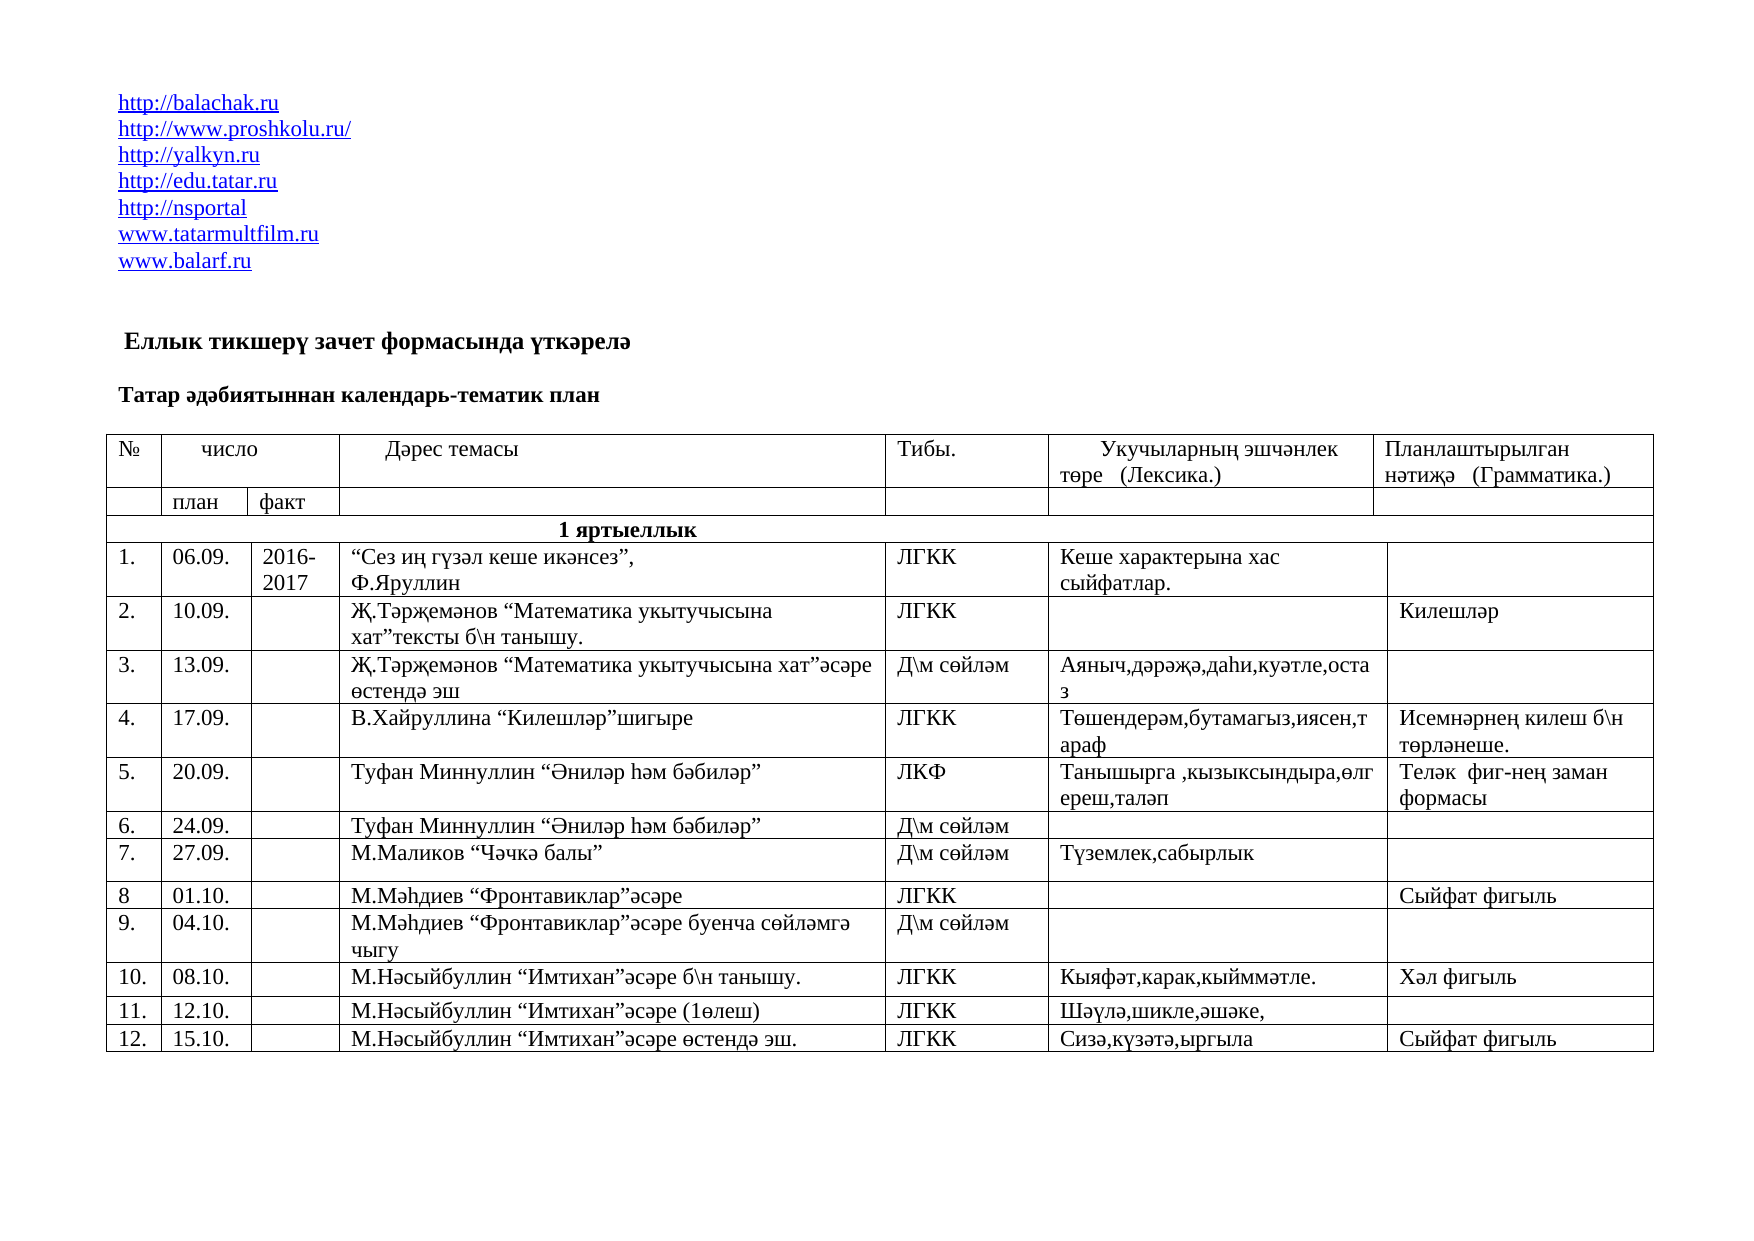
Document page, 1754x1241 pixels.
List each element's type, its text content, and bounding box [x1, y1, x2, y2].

table_cell [1388, 997, 1653, 1024]
table_cell [1388, 839, 1653, 881]
table_cell [1049, 909, 1387, 962]
table_cell ЛГКК [886, 963, 1048, 996]
table_cell 2016-2017 [252, 543, 339, 596]
table_cell [1388, 909, 1653, 962]
table_header Тибы. [886, 435, 1048, 487]
table_cell М.Маликов “Чәчкә балы” [340, 839, 885, 881]
text httpHYPERLINK "http://nsportal/":HYPERLINK "http://nsportal/"//HYPERLINK "http://nsportal/"nsportal [118, 194, 1636, 220]
table_header Планлаштырылган нәтиҗә (Грамматика.) [1374, 435, 1653, 487]
table_cell 08.10. [162, 963, 251, 996]
table_cell 24.09. [162, 812, 251, 838]
table_header Укучыларның эшчәнлек төре (Лексика.) [1049, 435, 1373, 487]
table_cell [252, 963, 339, 996]
table_cell 1 яртыеллык [107, 516, 1653, 542]
table_cell Аяныч,дәрәҗә,даһи,куәтле,остаз [1049, 651, 1387, 703]
table_cell 1. [107, 543, 161, 596]
table_cell Д\м сөйләм [886, 651, 1048, 703]
text http://balachak.ru [118, 88, 1636, 115]
table_cell ЛГКК [886, 543, 1048, 596]
table_cell В.Хайруллина “Килешләр”шигыре [340, 704, 885, 757]
table_cell факт [248, 488, 339, 515]
text http://yalkyn.ru [118, 141, 1636, 168]
table_cell [252, 704, 339, 757]
table_header Дәрес темасы [340, 435, 885, 487]
table_cell [1388, 651, 1653, 703]
table_cell [1374, 488, 1653, 515]
table_cell Д\м сөйләм [886, 812, 1048, 838]
table_cell Танышырга ,кызыксындыра,өлгереш,таләп [1049, 758, 1387, 811]
table_cell Д\м сөйләм [886, 839, 1048, 881]
table_header № [107, 435, 161, 487]
table_cell Туфан Миннуллин “Әниләр һәм бәбиләр” [340, 812, 885, 838]
table_cell Сыйфат фигыль [1388, 882, 1653, 908]
table_cell [1049, 812, 1387, 838]
table_cell 10. [107, 963, 161, 996]
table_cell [340, 1025, 885, 1051]
text www.tatarmultfilm.ru [118, 220, 1636, 247]
table_cell [252, 997, 339, 1024]
table_cell Сизә,күзәтә,ыргыла [1049, 1025, 1387, 1051]
text Еллык тикшерү зачет формасында үткәрелә [118, 326, 1636, 354]
table_cell 5. [107, 758, 161, 811]
table_cell ЛГКК [886, 882, 1048, 908]
table_cell 13.09. [162, 651, 251, 703]
table_cell [252, 839, 339, 881]
table_cell 04.10. [162, 909, 251, 962]
table_cell 17.09. [162, 704, 251, 757]
table_cell ЛГКК [886, 1025, 1048, 1051]
table_cell М.Мәһдиев “Фронтавиклар”әсәре [340, 882, 885, 908]
table_cell Шәүлә,шикле,әшәке, [1049, 997, 1387, 1024]
table_cell 7. [107, 839, 161, 881]
table_cell 12.10. [162, 997, 251, 1024]
table_cell [252, 758, 339, 811]
table_cell 20.09. [162, 758, 251, 811]
table_cell 8 [107, 882, 161, 908]
table_cell [252, 882, 339, 908]
text www.balarf.ru [118, 247, 1636, 273]
table_cell 3. [107, 651, 161, 703]
table_cell Төшендерәм,бутамагыз,иясен,тараф [1049, 704, 1387, 757]
table_cell 2. [107, 597, 161, 649]
table_cell “Сез иң гүзәл кеше икәнсез”, Ф.Яруллин [340, 543, 885, 596]
table_cell [107, 488, 161, 515]
table_cell [252, 812, 339, 838]
table_cell Кеше характерына хас сыйфатлар. [1049, 543, 1387, 596]
table_cell 06.09. [162, 543, 251, 596]
table_cell Кыяфәт,карак,кыйммәтле. [1049, 963, 1387, 996]
table_cell ЛГКК [886, 704, 1048, 757]
table_cell 6. [107, 812, 161, 838]
table_cell [886, 488, 1048, 515]
table_cell Җ.Тәрҗемәнов “Математика укытучысына хат”әсәре өстендә эш [340, 651, 885, 703]
table_cell [1049, 882, 1387, 908]
table_cell М.Нәсыйбуллин “Имтихан”әсәре б\н танышу. [340, 963, 885, 996]
table_cell ЛКФ [886, 758, 1048, 811]
table_cell Килешләр [1388, 597, 1653, 649]
table_cell М.Мәһдиев “Фронтавиклар”әсәре буенча сөйләмгә чыгу [340, 909, 885, 962]
table_cell Җ.Тәрҗемәнов “Математика укытучысына хат”тексты б\н танышу. [340, 597, 885, 649]
text Татар әдәбиятыннан календарь-тематик план [118, 381, 1636, 407]
table_cell [1049, 488, 1373, 515]
table_cell [252, 651, 339, 703]
table_cell 11. [107, 997, 161, 1024]
table_cell [252, 909, 339, 962]
table_cell 10.09. [162, 597, 251, 649]
table_cell [252, 597, 339, 649]
table_cell [1388, 812, 1653, 838]
table_cell Хәл фигыль [1388, 963, 1653, 996]
table_cell 9. [107, 909, 161, 962]
table_cell Сыйфат фигыль [1388, 1025, 1653, 1051]
text http://www.proshkolu.ru/ [118, 115, 1636, 141]
table_cell 01.10. [162, 882, 251, 908]
table_cell Теләк фиг-нең заман формасы [1388, 758, 1653, 811]
table_cell Туфан Миннуллин “Әниләр һәм бәбиләр” [340, 758, 885, 811]
table_cell 12. [107, 1025, 161, 1051]
table_cell 27.09. [162, 839, 251, 881]
table_cell Түземлек,сабырлык [1049, 839, 1387, 881]
table_cell [1388, 543, 1653, 596]
table_cell 4. [107, 704, 161, 757]
table_cell Исемнәрнең килеш б\н төрләнеше. [1388, 704, 1653, 757]
table_cell Д\м сөйләм [886, 909, 1048, 962]
table_header число [162, 435, 339, 487]
table_cell М.Нәсыйбуллин “Имтихан”әсәре (1өлеш) [340, 997, 885, 1024]
table_cell [1049, 597, 1387, 649]
table_cell 15.10. [162, 1025, 251, 1051]
table_cell ЛГКК [886, 597, 1048, 649]
text http://edu.tatar.ru [118, 168, 1636, 194]
table_cell [340, 488, 885, 515]
table_cell [252, 1025, 339, 1051]
table_cell план [162, 488, 247, 515]
table_cell ЛГКК [886, 997, 1048, 1024]
